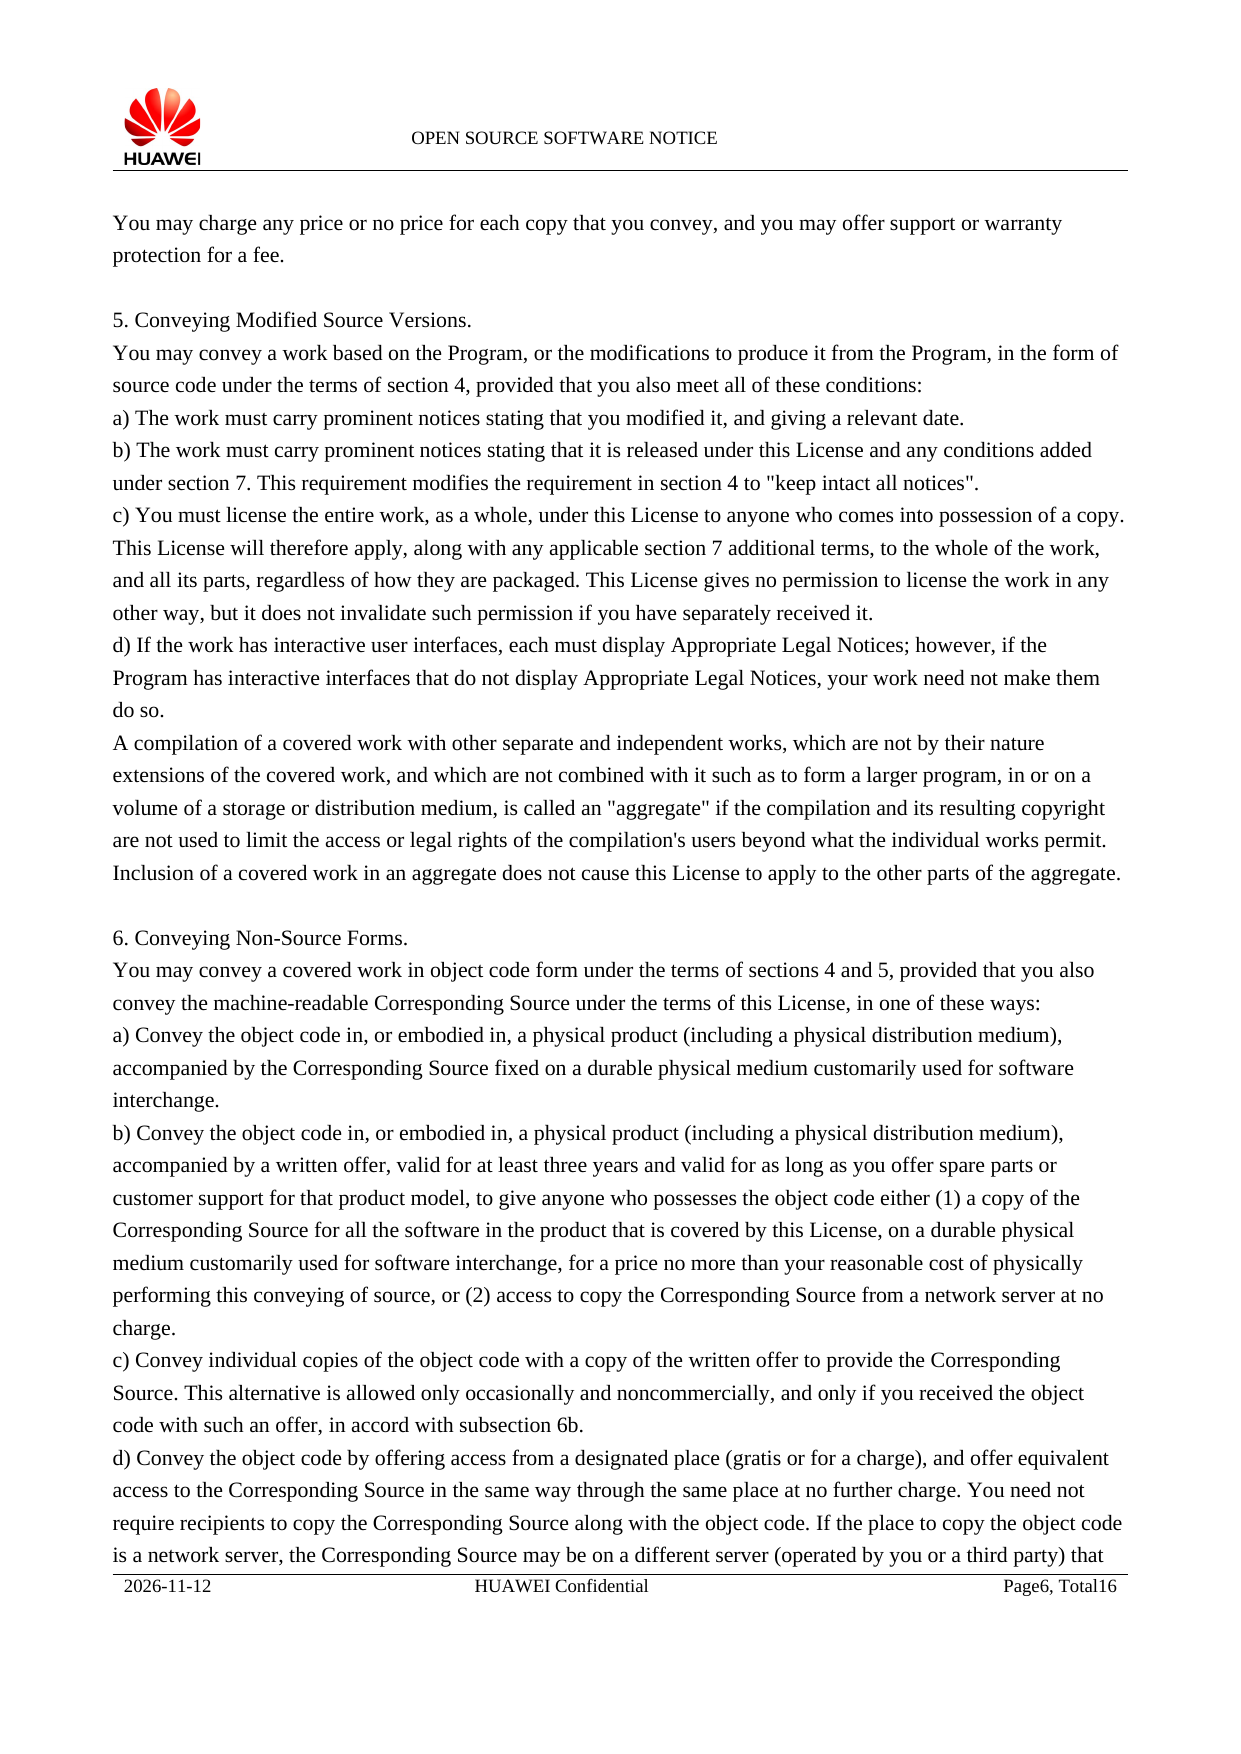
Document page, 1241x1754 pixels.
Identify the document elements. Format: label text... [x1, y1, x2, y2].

picture [124, 88, 201, 165]
text a) The work must carry prominent notices stating that you modified it, and giving a relevant date. [112, 401, 1128, 434]
text b) Convey the object code in, or embodied in, a physical product (including a physical distribution medium), accompanied by a written offer, valid for at least three years and valid for as long as you offer spare parts or customer support for that product model, to give anyone who possesses the object code either (1) a copy of the Corresponding Source for all the software in the product that is covered by this License, on a durable physical medium customarily used for software interchange, for a price no more than your reasonable cost of physically performing this conveying of source, or (2) access to copy the Corresponding Source from a network server at no charge. [112, 1116, 1128, 1344]
text a) Convey the object code in, or embodied in, a physical product (including a physical distribution medium), accompanied by the Corresponding Source fixed on a durable physical medium customarily used for software interchange. [112, 1019, 1128, 1116]
text You may convey a work based on the Program, or the modifications to produce it from the Program, in the form of source code under the terms of section 4, provided that you also meet all of these conditions: [112, 336, 1128, 401]
text A compilation of a covered work with other separate and independent works, which are not by their nature extensions of the covered work, and which are not combined with it such as to form a larger program, in or on a volume of a storage or distribution medium, is called an "aggregate" if the compilation and its resulting copyright are not used to limit the access or legal rights of the compilation's users beyond what the individual works permit. Inclusion of a covered work in an aggregate does not cause this License to apply to the other parts of the aggregate. [112, 726, 1128, 889]
text b) The work must carry prominent notices stating that it is released under this License and any conditions added under section 7. This requirement modifies the requirement in section 4 to "keep intact all notices". [112, 434, 1128, 499]
text 6. Conveying Non-Source Forms. [112, 921, 1128, 954]
text d) If the work has interactive user interfaces, each must display Appropriate Legal Notices; however, if the Program has interactive interfaces that do not display Appropriate Legal Notices, your work need not make them do so. [112, 629, 1128, 726]
text c) Convey individual copies of the object code with a copy of the written offer to provide the Corresponding Source. This alternative is allowed only occasionally and noncommercially, and only if you received the object code with such an offer, in accord with subsection 6b. [112, 1344, 1128, 1441]
text You may convey a covered work in object code form under the terms of sections 4 and 5, provided that you also convey the machine-readable Corresponding Source under the terms of this License, in one of these ways: [112, 954, 1128, 1019]
text c) You must license the entire work, as a whole, under this License to anyone who comes into possession of a copy. This License will therefore apply, along with any applicable section 7 additional terms, to the whole of the work, and all its parts, regardless of how they are packaged. This License gives no permission to license the work in any other way, but it does not invalidate such permission if you have separately received it. [112, 499, 1128, 629]
text 5. Conveying Modified Source Versions. [112, 304, 1128, 336]
text You may charge any price or no price for each copy that you convey, and you may offer support or warranty protection for a fee. [112, 206, 1128, 271]
